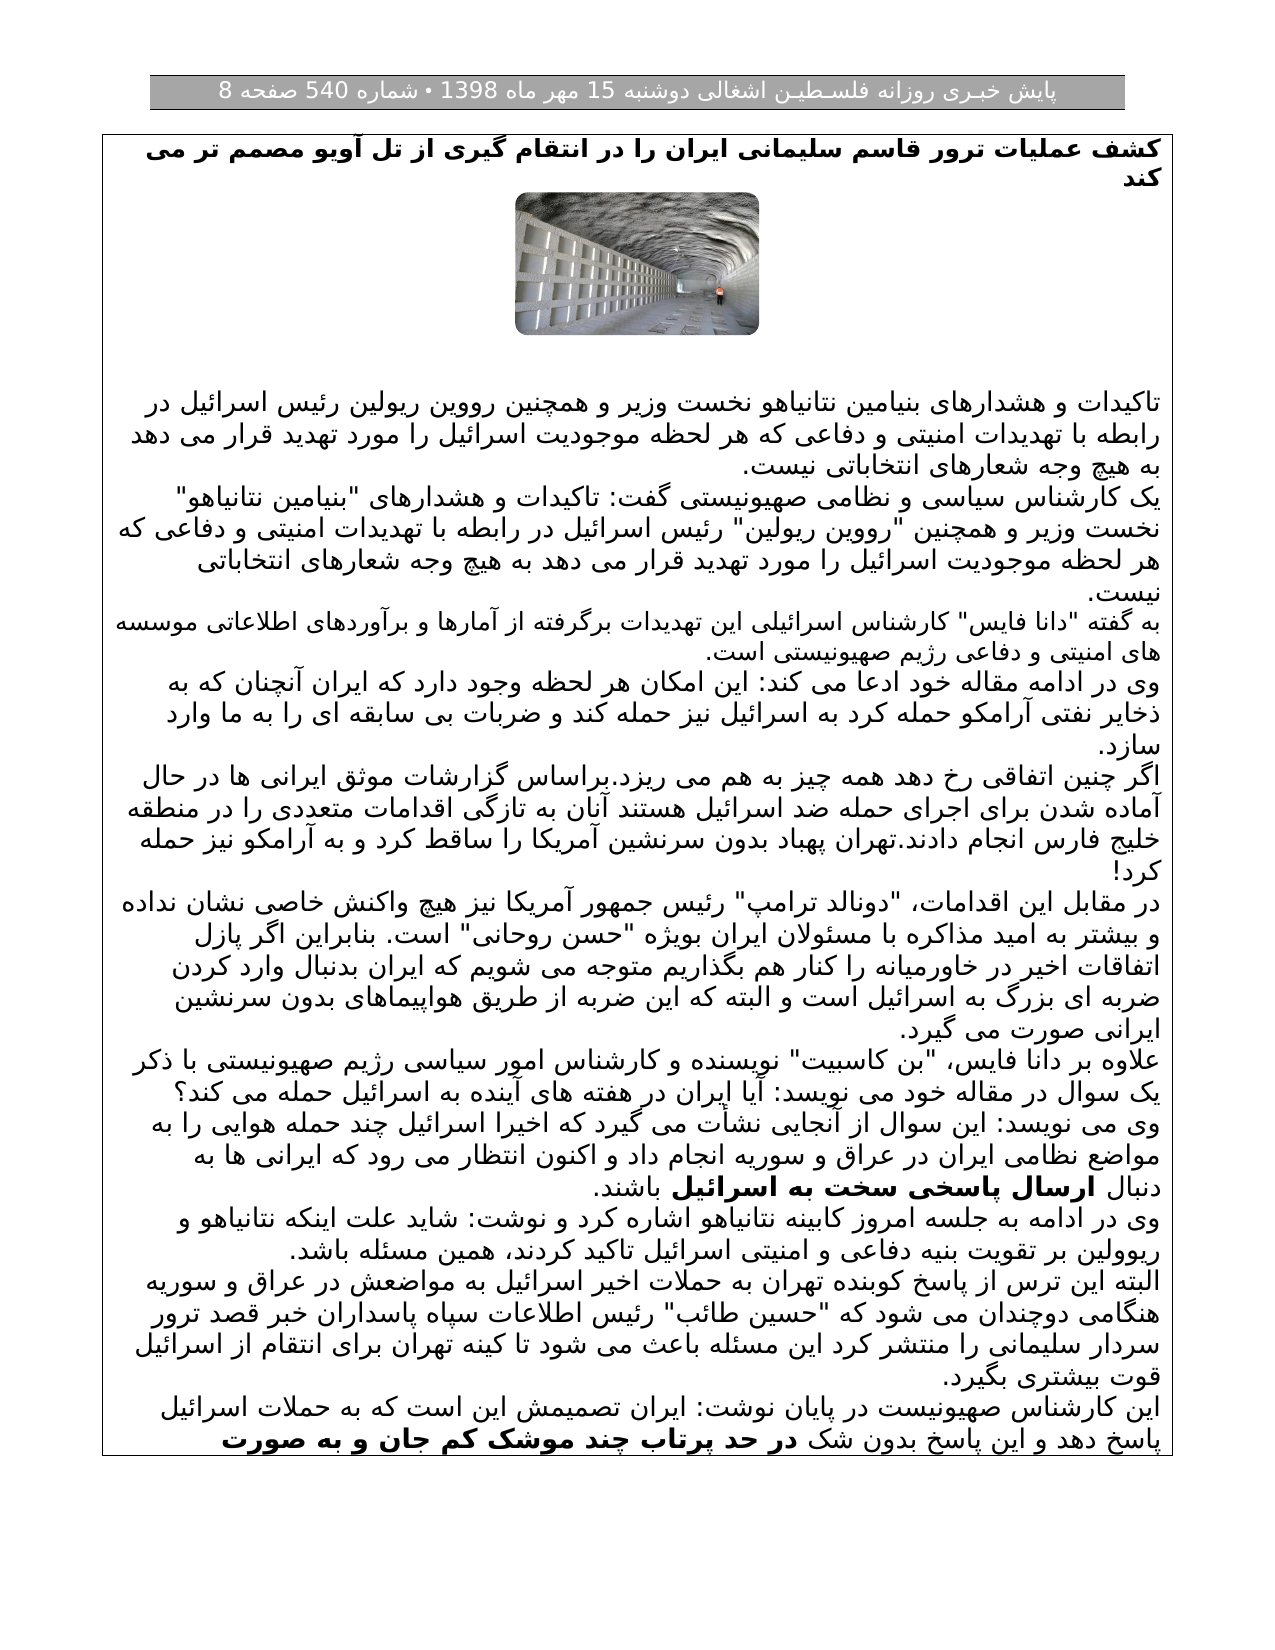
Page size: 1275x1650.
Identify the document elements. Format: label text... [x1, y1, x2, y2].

picture [515, 192, 760, 336]
